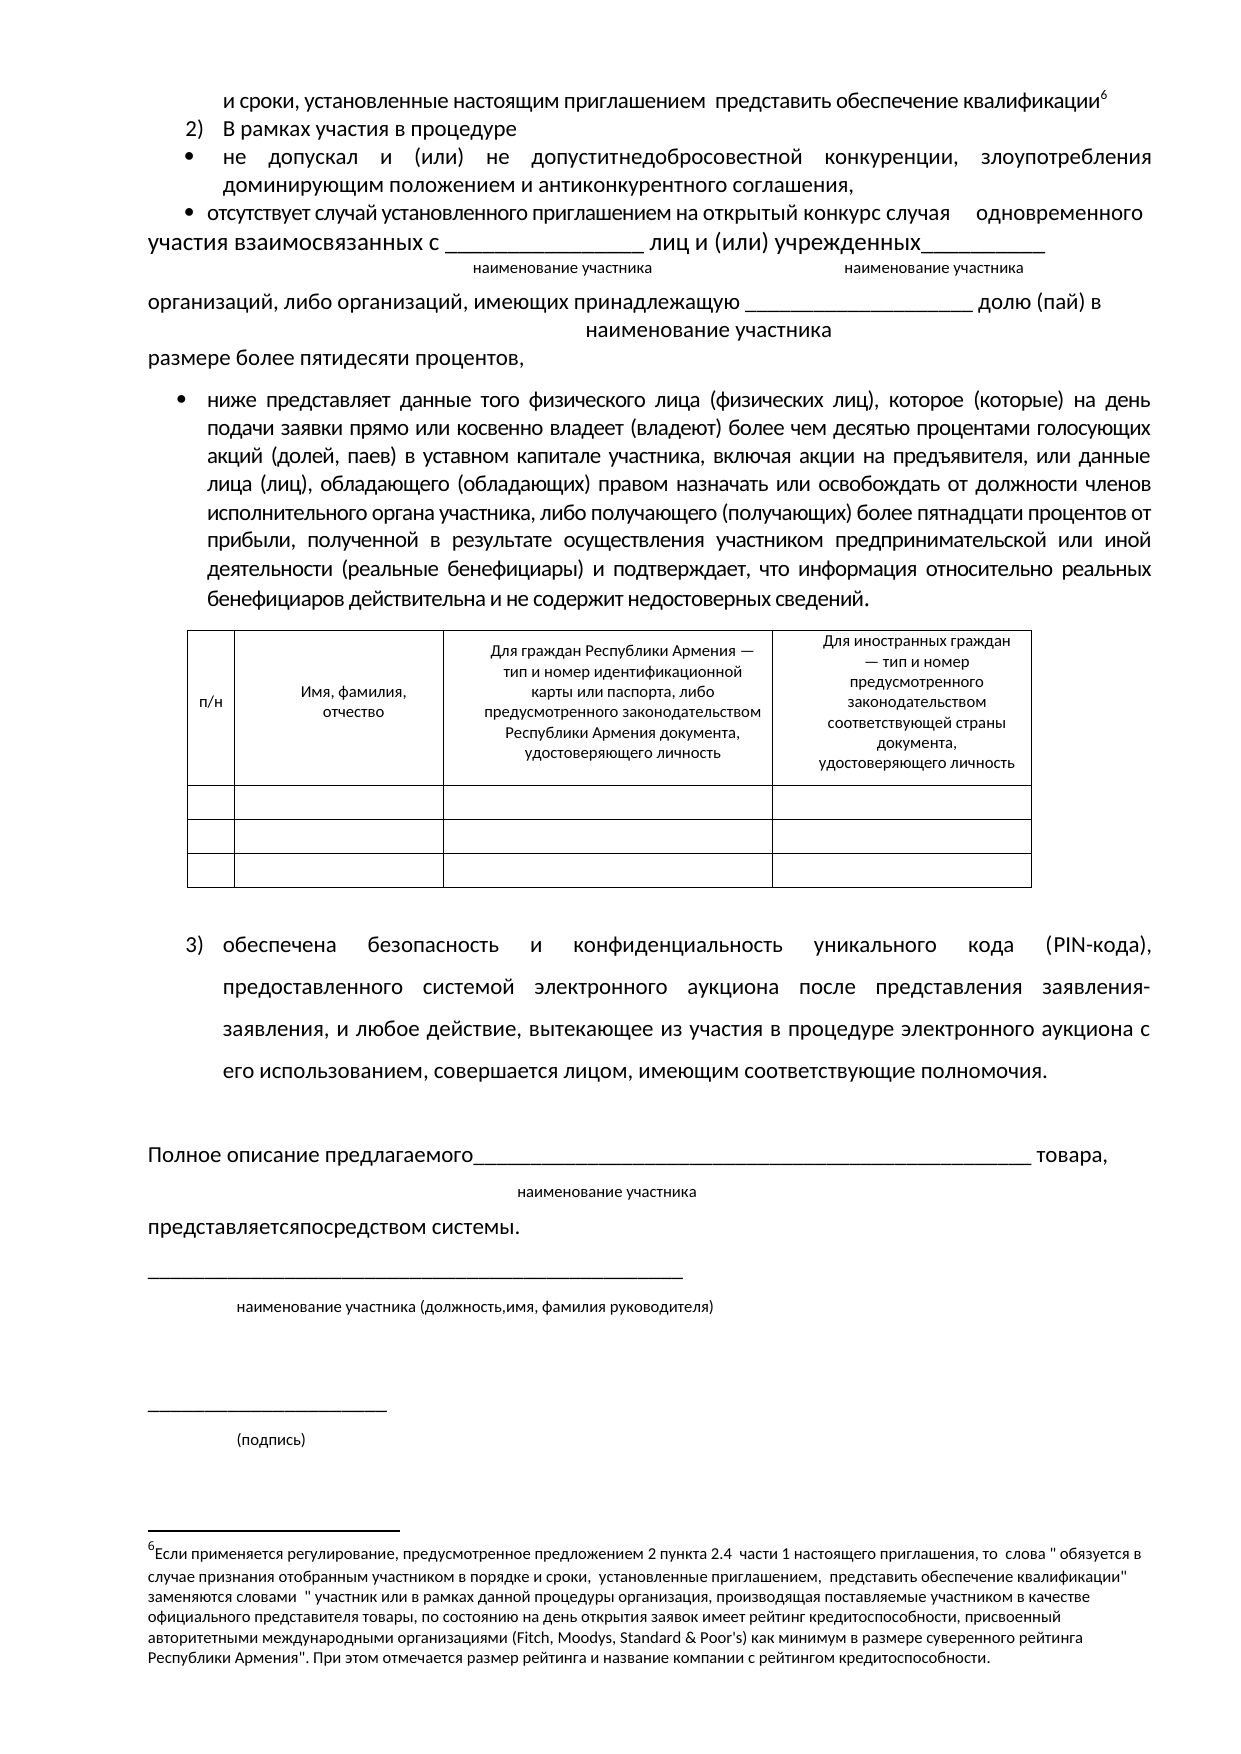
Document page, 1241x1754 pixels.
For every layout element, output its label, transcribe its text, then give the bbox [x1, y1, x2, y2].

list не допускал и (или) не допуститнедобросовестной конкуренции, злоупотребления доминирующим положением и антиконкурентного соглашения, [185, 142, 1152, 198]
table_cell [444, 820, 772, 853]
text организаций, либо организаций, имеющих принадлежащую ____________________ долю (пай) в [148, 287, 1152, 316]
text _______________________________________________ [148, 1254, 1152, 1282]
table_header Для иностранных граждан — тип и номер предусмотренного законодательством соответствующей страны документа, удостоверяющего личность [773, 631, 1031, 785]
table_cell [773, 854, 1031, 887]
text Полное описание предлагаемого_________________________________________________ товара, [148, 1140, 1152, 1168]
table_cell [444, 786, 772, 819]
text _____________________ [148, 1387, 1152, 1415]
table_header Имя, фамилия, отчество [235, 631, 443, 785]
table_cell [773, 786, 1031, 819]
text (подпись) [236, 1429, 1152, 1450]
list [223, 86, 1152, 114]
table_header Для граждан Республики Армения — тип и номер идентификационной карты или паспорта, либо предусмотренного законодательством Республики Армения документа, удостоверяющего личность [444, 631, 772, 785]
table_cell [235, 820, 443, 853]
list В рамках участия в процедуре [185, 114, 1152, 142]
table_cell [188, 820, 234, 853]
text представляетсяпосредством системы. [148, 1212, 1152, 1240]
table_cell [235, 854, 443, 887]
text наименование участника наименование участника [473, 257, 1152, 277]
text участия взаимосвязанных с ________________ лиц и (или) учрежденных__________ [148, 227, 1152, 257]
text размере более пятидесяти процентов, [148, 343, 1152, 372]
text наименование участника [148, 1182, 1152, 1202]
table_cell [188, 786, 234, 819]
table_cell [444, 854, 772, 887]
table_cell [235, 786, 443, 819]
text наименование участника (должность,имя, фамилия руководителя) [236, 1296, 1152, 1316]
table_cell [188, 854, 234, 887]
list ниже представляет данные того физического лица (физических лиц), которое (которые) на день подачи заявки прямо или косвенно владеет (владеют) более чем десятью процентами голосующих акций (долей, паев) в уставном капитале участника, включая акции на предъявителя, или данные лица (лиц), обладающего (обладающих) правом назначать или освобождать от должности членов исполнительного органа участника, либо получающего (получающих) более пятнадцати процентов от прибыли, полученной в результате осуществления участником предпринимательской или иной деятельности (реальные бенефициары) и подтверждает, что информация относительно реальных бенефициаров действительна и не содержит недостоверных сведений. [177, 386, 1152, 613]
list отсутствует случай установленного приглашением на открытый конкурс случая одновременного [185, 198, 1152, 227]
text наименование участника [148, 316, 1152, 343]
list обеспечена безопасность и конфиденциальность уникального кода (PIN-кода), предоставленного системой электронного аукциона после представления заявления-заявления, и любое действие, вытекающее из участия в процедуре электронного аукциона с его использованием, совершается лицом, имеющим соответствующие полномочия. [185, 930, 1152, 1084]
table_cell [773, 820, 1031, 853]
table_header п/н [188, 631, 234, 785]
